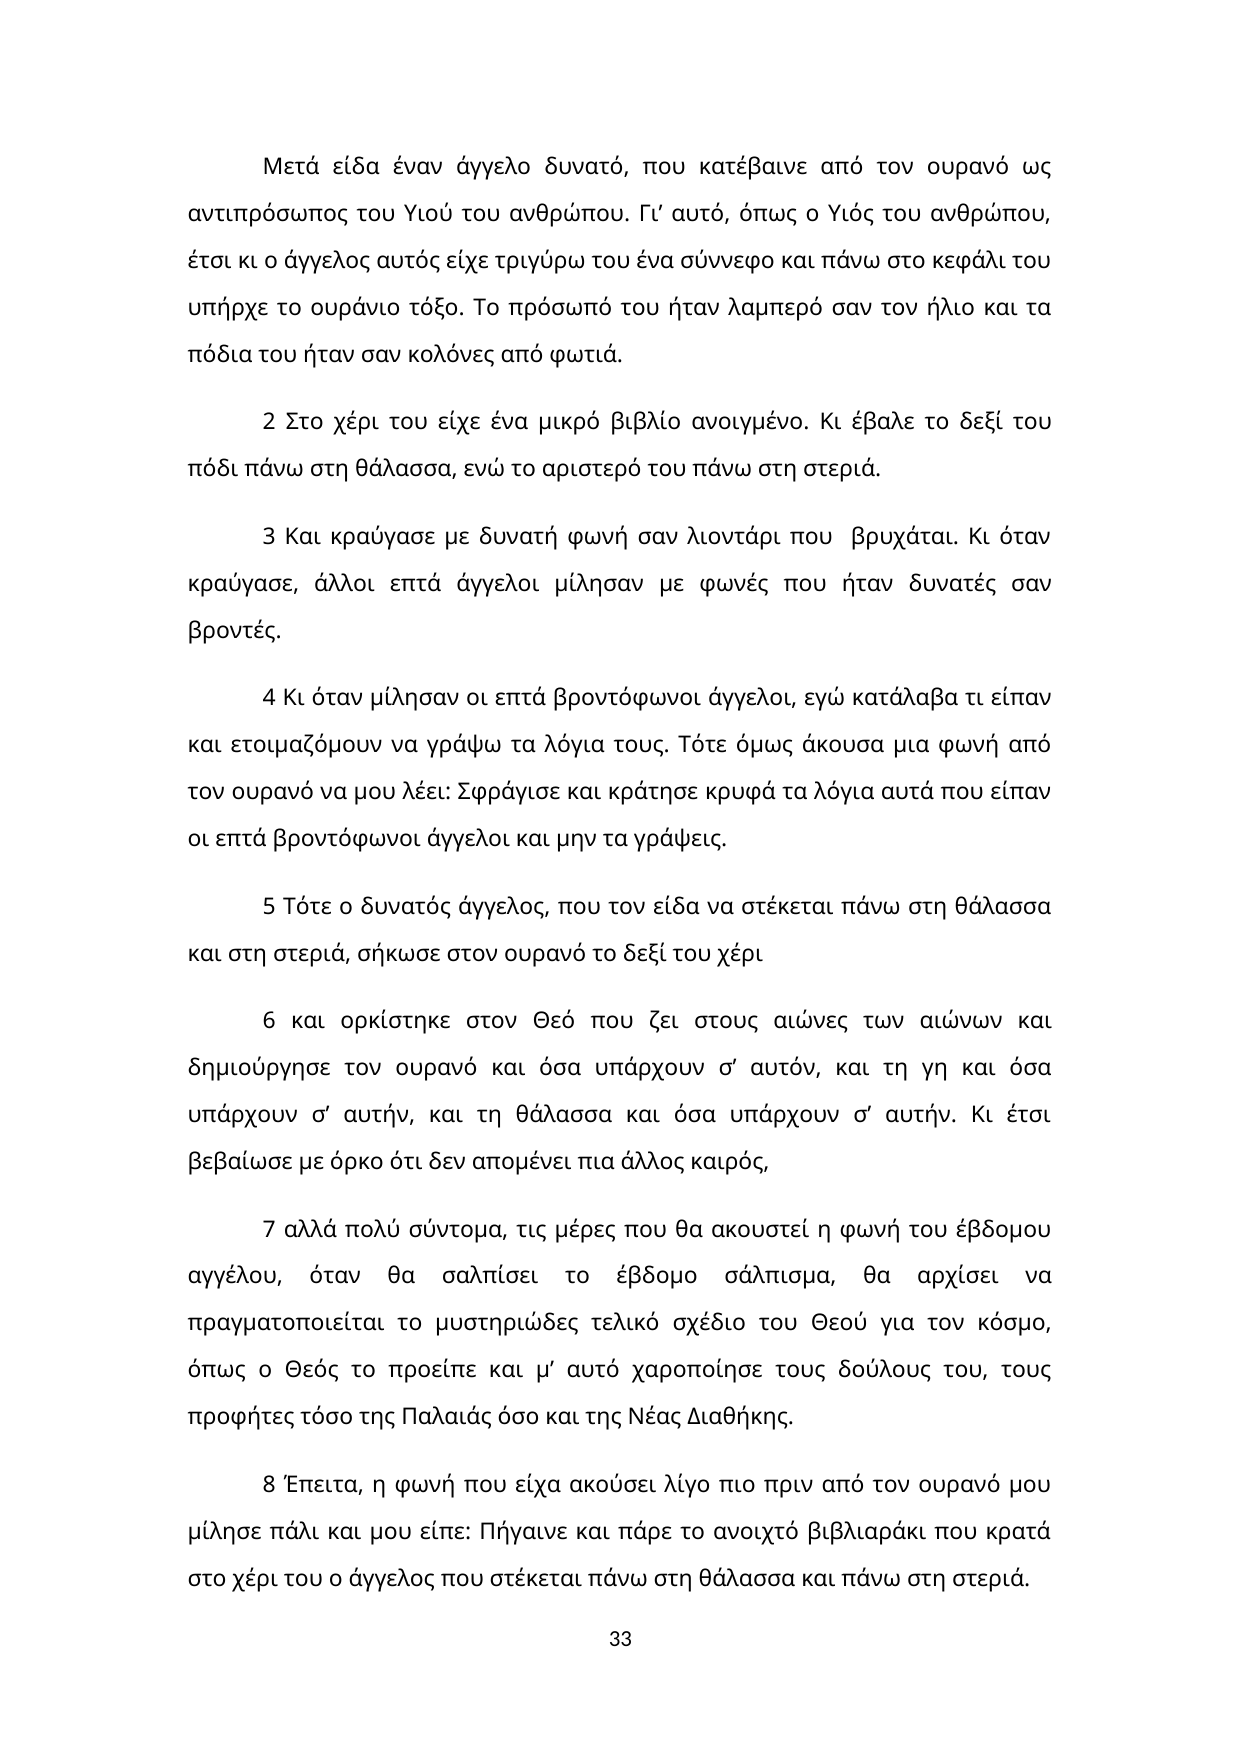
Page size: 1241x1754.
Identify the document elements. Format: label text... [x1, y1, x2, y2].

text 3 Και κραύγασε με δυνατή φωνή σαν λιοντάρι που βρυχάται. Κι όταν κραύγασε, άλλοι επτά άγγελοι μίλησαν με φωνές που ήταν δυνατές σαν βροντές. [187, 520, 1053, 645]
text 2 Στο χέρι του είχε ένα μικρό βιβλίο ανοιγμένο. Κι έβαλε το δεξί του πόδι πάνω στη θάλασσα, ενώ το αριστερό του πάνω στη στεριά. [187, 405, 1053, 483]
text 7 αλλά πολύ σύντομα, τις μέρες που θα ακουστεί η φωνή του έβδομου αγγέλου, όταν θα σαλπίσει το έβδομο σάλπισμα, θα αρχίσει να πραγματοποιείται το μυστηριώδες τελικό σχέδιο του Θεού για τον κόσμο, όπως ο Θεός το προείπε και μ’ αυτό χαροποίησε τους δούλους του, τους προφήτες τόσο της Παλαιάς όσο και της Νέας Διαθήκης. [187, 1212, 1053, 1431]
text 6 και ορκίστηκε στον Θεό που ζει στους αιώνες των αιώνων και δημιούργησε τον ουρανό και όσα υπάρχουν σ’ αυτόν, και τη γη και όσα υπάρχουν σ’ αυτήν, και τη θάλασσα και όσα υπάρχουν σ’ αυτήν. Κι έτσι βεβαίωσε με όρκο ότι δεν απομένει πια άλλος καιρός, [187, 1004, 1053, 1176]
text 5 Τότε ο δυνατός άγγελος, που τον είδα να στέκεται πάνω στη θάλασσα και στη στεριά, σήκωσε στον ουρανό το δεξί του χέρι [187, 889, 1053, 968]
text 4 Κι όταν μίλησαν οι επτά βροντόφωνοι άγγελοι, εγώ κατάλαβα τι είπαν και ετοιμαζόμουν να γράψω τα λόγια τους. Τότε όμως άκουσα μια φωνή από τον ουρανό να μου λέει: Σφράγισε και κράτησε κρυφά τα λόγια αυτά που είπαν οι επτά βροντόφωνοι άγγελοι και μην τα γράψεις. [187, 681, 1053, 853]
text 8 Έπειτα, η φωνή που είχα ακούσει λίγο πιο πριν από τον ουρανό μου μίλησε πάλι και μου είπε: Πήγαινε και πάρε το ανοιχτό βιβλιαράκι που κρατά στο χέρι του ο άγγελος που στέκεται πάνω στη θάλασσα και πάνω στη στεριά. [187, 1468, 1053, 1593]
text Μετά είδα έναν άγγελο δυνατό, που κατέβαινε από τον ουρανό ως αντιπρόσωπος του Υιού του ανθρώπου. Γι’ αυτό, όπως ο Υιός του ανθρώπου, έτσι κι ο άγγελος αυτός είχε τριγύρω του ένα σύννεφο και πάνω στο κεφάλι του υπήρχε το ουράνιο τόξο. Το πρόσωπό του ήταν λαμπερό σαν τον ήλιο και τα πόδια του ήταν σαν κολόνες από φωτιά. [187, 150, 1053, 369]
